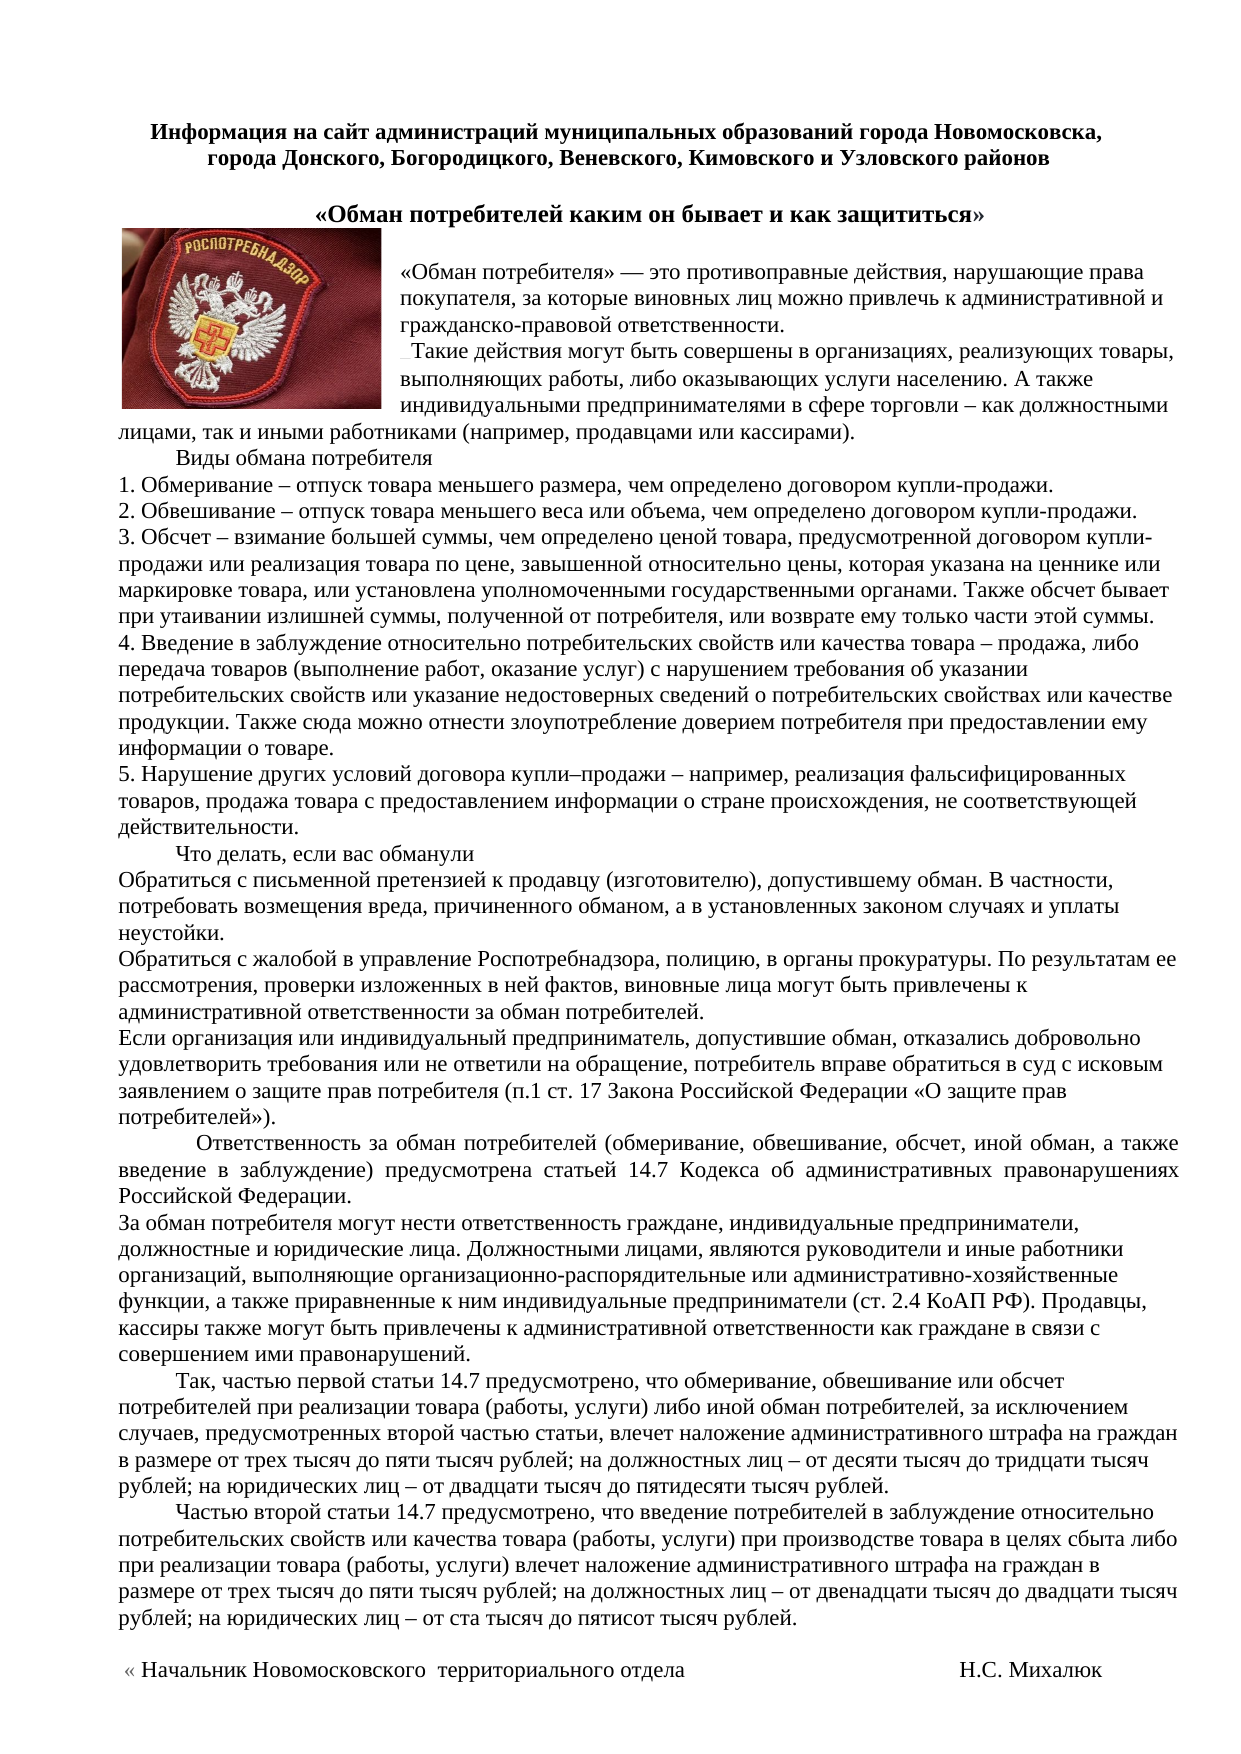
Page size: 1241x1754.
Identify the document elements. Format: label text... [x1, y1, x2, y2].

text Частью второй статьи 14.7 предусмотрено, что введение потребителей в заблуждение относительно потребительских свойств или качества товара (работы, услуги) при производстве товара в целях сбыта либо при реализации товара (работы, услуги) влечет наложение административного штрафа на граждан в размере от трех тысяч до пяти тысяч рублей; на должностных лиц – от двенадцати тысяч до двадцати тысяч рублей; на юридических лиц – от ста тысяч до пятисот тысяч рублей. [118, 1498, 1181, 1630]
text Так, частью первой статьи 14.7 предусмотрено, что обмеривание, обвешивание или обсчет потребителей при реализации товара (работы, услуги) либо иной обман потребителей, за исключением случаев, предусмотренных второй частью статьи, влечет наложение административного штрафа на граждан в размере от трех тысяч до пяти тысяч рублей; на должностных лиц – от десяти тысяч до тридцати тысяч рублей; на юридических лиц – от двадцати тысяч до пятидесяти тысяч рублей. [118, 1367, 1181, 1498]
picture [121, 228, 382, 409]
text Виды обмана потребителя [118, 444, 1181, 471]
text города Донского, Богородицкого, Веневского, Кимовского и Узловского районов [53, 144, 1199, 171]
text «Обман потребителей каким он бывает и как защититься» [118, 199, 1181, 228]
text Такие действия могут быть совершены в организациях, реализующих товары, выполняющих работы, либо оказывающих услуги населению. А также индивидуальными предпринимателями в сфере торговли – как должностными лицами, так и иными работниками (например, продавцами или кассирами). [118, 337, 1181, 444]
text «Обман потребителя» — это противоправные действия, нарушающие права покупателя, за которые виновных лиц можно привлечь к административной и гражданско-правовой ответственности. [382, 258, 1181, 337]
text За обман потребителя могут нести ответственность граждане, индивидуальные предприниматели, должностные и юридические лица. Должностными лицами, являются руководители и иные работники организаций, выполняющие организационно-распорядительные или административно-хозяйственные функции, а также приравненные к ним индивидуальные предприниматели (ст. 2.4 КоАП РФ). Продавцы, кассиры также могут быть привлечены к административной ответственности как граждане в связи с совершением ими правонарушений. [118, 1208, 1181, 1367]
text Ответственность за обман потребителей (обмеривание, обвешивание, обсчет, иной обман, а также введение в заблуждение) предусмотрена статьей 14.7 Кодекса об административных правонарушениях Российской Федерации. [118, 1129, 1181, 1208]
text « Начальник Новомосковского территориального отдела Н.С. Михалюк [118, 1657, 1181, 1683]
text Что делать, если вас обманули [118, 839, 1181, 866]
text 2. Oбвешивание – отпуск товара меньшего веса или объема, чем определено договором купли-продажи. [118, 497, 1181, 523]
text 5. Нарушение других условий договора купли–продажи – например, реализация фальсифицированных товаров, продажа товара с предоставлением информации о стране происхождения, не соответствующей действительности. [118, 761, 1181, 839]
text Обратиться с жалобой в управление Роспотребнадзора, полицию, в органы прокуратуры. По результатам ее рассмотрения, проверки изложенных в ней фактов, виновные лица могут быть привлечены к административной ответственности за обман потребителей. [118, 945, 1181, 1024]
text Обратиться с письменной претензией к продавцу (изготовителю), допустившему обман. В частности, потребовать возмещения вреда, причиненного обманом, а в установленных законом случаях и уплаты неустойки. [118, 866, 1181, 945]
text Информация на сайт администраций муниципальных образований города Новомосковска, [53, 118, 1199, 144]
text 3. Обсчет – взимание большей суммы, чем определено ценой товара, предусмотренной договором купли-продажи или реализация товара по цене, завышенной относительно цены, которая указана на ценнике или маркировке товара, или установлена уполномоченными государственными органами. Также обсчет бывает при утаивании излишней суммы, полученной от потребителя, или возврате ему только части этой суммы. [118, 523, 1181, 629]
text 4. Введение в заблуждение относительно потребительских свойств или качества товара – продажа, либо передача товаров (выполнение работ, оказание услуг) с нарушением требования об указании потребительских свойств или указание недостоверных сведений о потребительских свойствах или качестве продукции. Также сюда можно отнести злоупотребление доверием потребителя при предоставлении ему информации о товаре. [118, 629, 1181, 761]
text 1. Обмеривание – отпуск товара меньшего размера, чем определено договором купли-продажи. [118, 471, 1181, 497]
text Если организация или индивидуальный предприниматель, допустившие обман, отказались добровольно удовлетворить требования или не ответили на обращение, потребитель вправе обратиться в суд с исковым заявлением о защите прав потребителя (п.1 ст. 17 Закона Российской Федерации «О защите прав потребителей»). [118, 1024, 1181, 1129]
